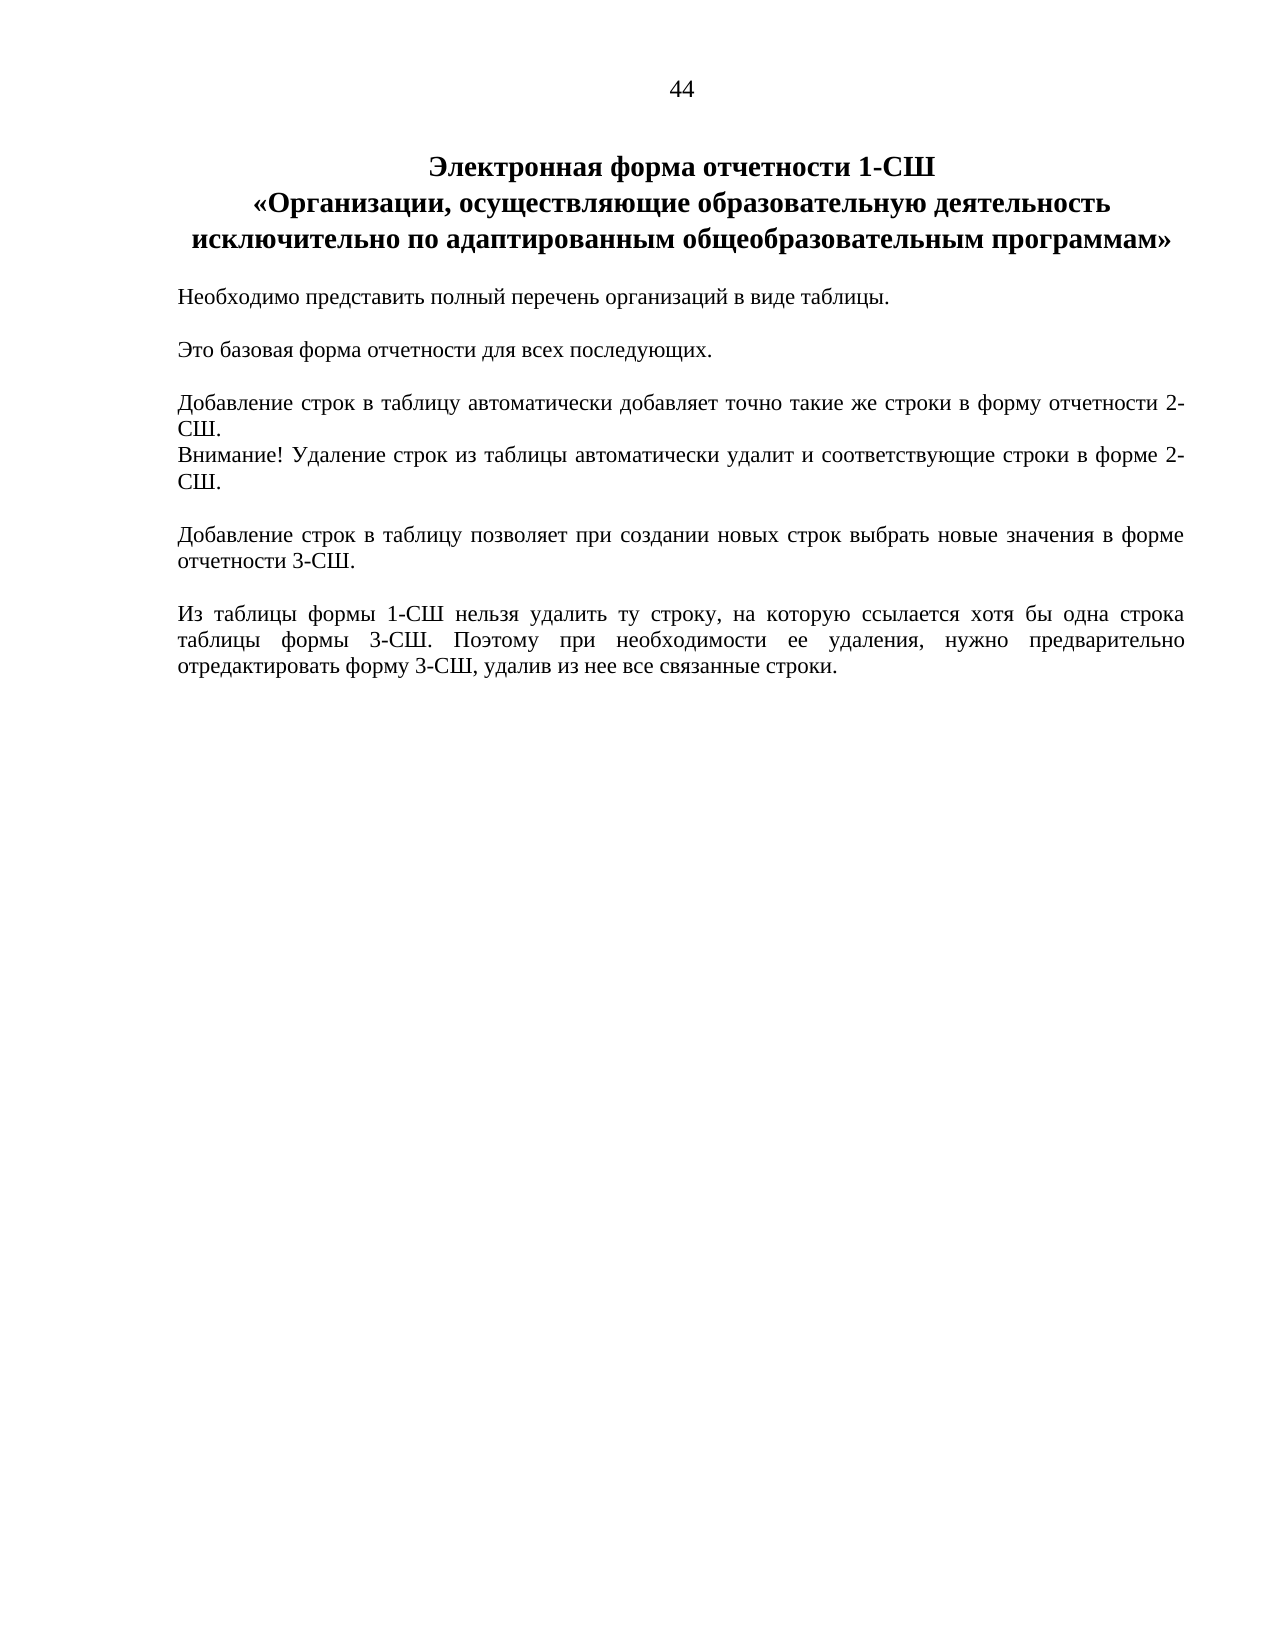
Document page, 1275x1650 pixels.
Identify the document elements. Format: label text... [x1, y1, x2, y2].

text Необходимо представить полный перечень организаций в виде таблицы. [177, 283, 1186, 310]
text Добавление строк в таблицу автоматически добавляет точно такие же строки в форму отчетности 2-СШ. [177, 389, 1186, 442]
subtitle Электронная форма отчетности 1-СШ «Организации, осуществляющие образовательную деятельность исключительно по адаптированным общеобразовательным программам» [177, 149, 1186, 254]
text Это базовая форма отчетности для всех последующих. [177, 336, 1186, 362]
text Добавление строк в таблицу позволяет при создании новых строк выбрать новые значения в форме отчетности 3-СШ. [177, 521, 1186, 573]
text Внимание! Удаление строк из таблицы автоматически удалит и соответствующие строки в форме 2-СШ. [177, 442, 1186, 494]
text Из таблицы формы 1-СШ нельзя удалить ту строку, на которую ссылается хотя бы одна строка таблицы формы 3-СШ. Поэтому при необходимости ее удаления, нужно предварительно отредактировать форму 3-СШ, удалив из нее все связанные строки. [177, 600, 1186, 679]
